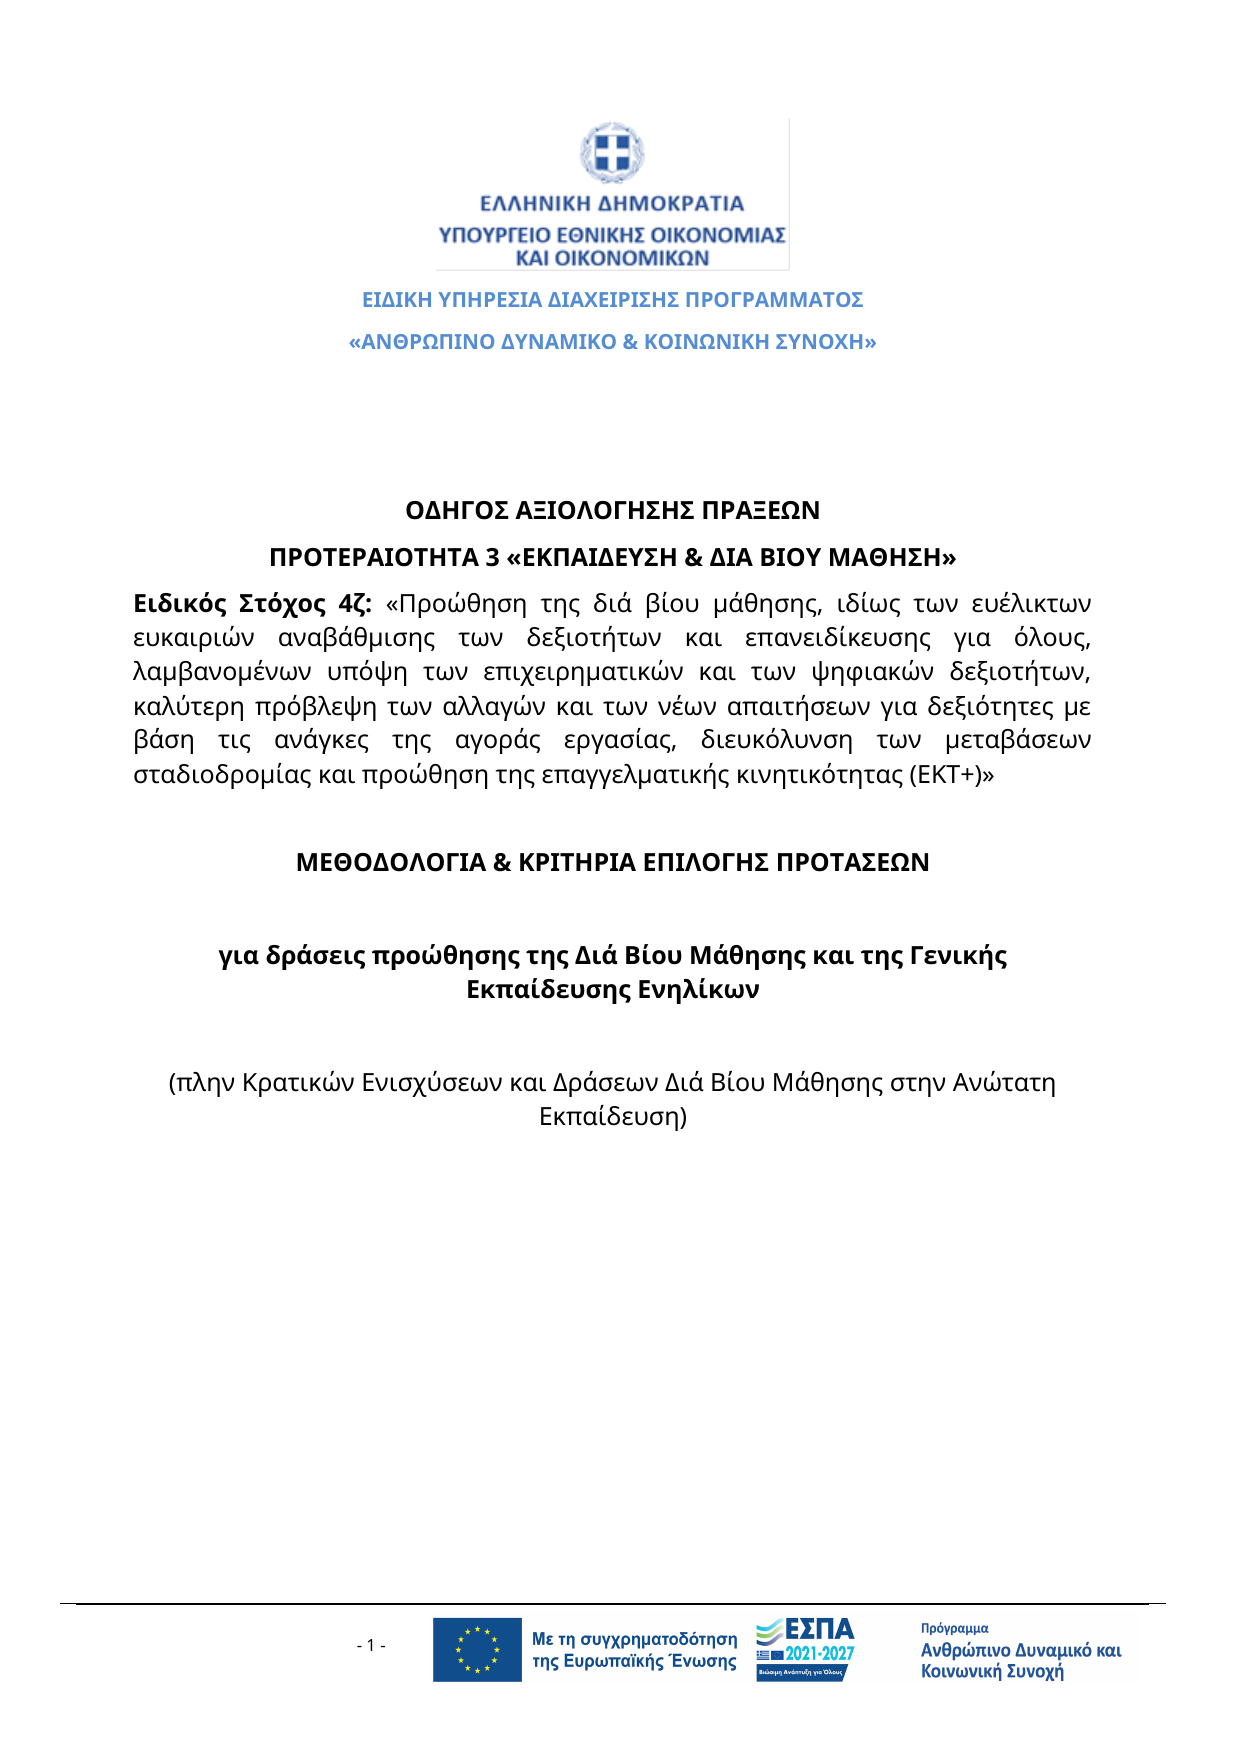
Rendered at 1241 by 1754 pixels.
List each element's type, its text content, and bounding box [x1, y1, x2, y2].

text ΠΡΟΤΕΡΑΙΟΤΗΤΑ 3 «ΕΚΠΑΙΔΕΥΣΗ & ΔΙΑ ΒΙΟΥ ΜΑΘΗΣΗ» [133, 539, 1093, 573]
text «ΑΝΘΡΩΠΙΝΟ ΔΥΝΑΜΙΚΟ & ΚΟΙΝΩΝΙΚΗ ΣΥΝΟΧΗ» [133, 326, 1093, 355]
picture [435, 118, 791, 272]
picture [428, 1611, 1140, 1684]
text για δράσεις προώθησης της Διά Βίου Μάθησης και της Γενικής Εκπαίδευσης Ενηλίκων [133, 938, 1093, 1006]
text ΕΙΔΙΚΗ ΥΠΗΡΕΣΙΑ ΔΙΑΧΕΙΡΙΣΗΣ ΠΡΟΓΡΑΜΜΑΤΟΣ [133, 284, 1093, 314]
text Ειδικός Στόχος 4ζ: «Προώθηση της διά βίου μάθησης, ιδίως των ευέλικτων ευκαιριών αναβάθμισης των δεξιοτήτων και επανειδίκευσης για όλους, λαμβανομένων υπόψη των επιχειρηματικών και των ψηφιακών δεξιοτήτων, καλύτερη πρόβλεψη των αλλαγών και των νέων απαιτήσεων για δεξιότητες με βάση τις ανάγκες της αγοράς εργασίας, διευκόλυνση των μεταβάσεων σταδιοδρομίας και προώθηση της επαγγελματικής κινητικότητας (ΕΚΤ+)» [133, 586, 1093, 790]
text ΟΔΗΓΟΣ ΑΞΙΟΛΟΓΗΣΗΣ ΠΡΑΞΕΩΝ [133, 493, 1093, 527]
text (πλην Κρατικών Ενισχύσεων και Δράσεων Διά Βίου Μάθησης στην Ανώτατη Εκπαίδευση) [133, 1065, 1093, 1133]
text ΜΕΘΟΔΟΛΟΓΙΑ & ΚΡΙΤΗΡΙΑ ΕΠΙΛΟΓΗΣ ΠΡΟΤΑΣΕΩΝ [133, 844, 1093, 878]
